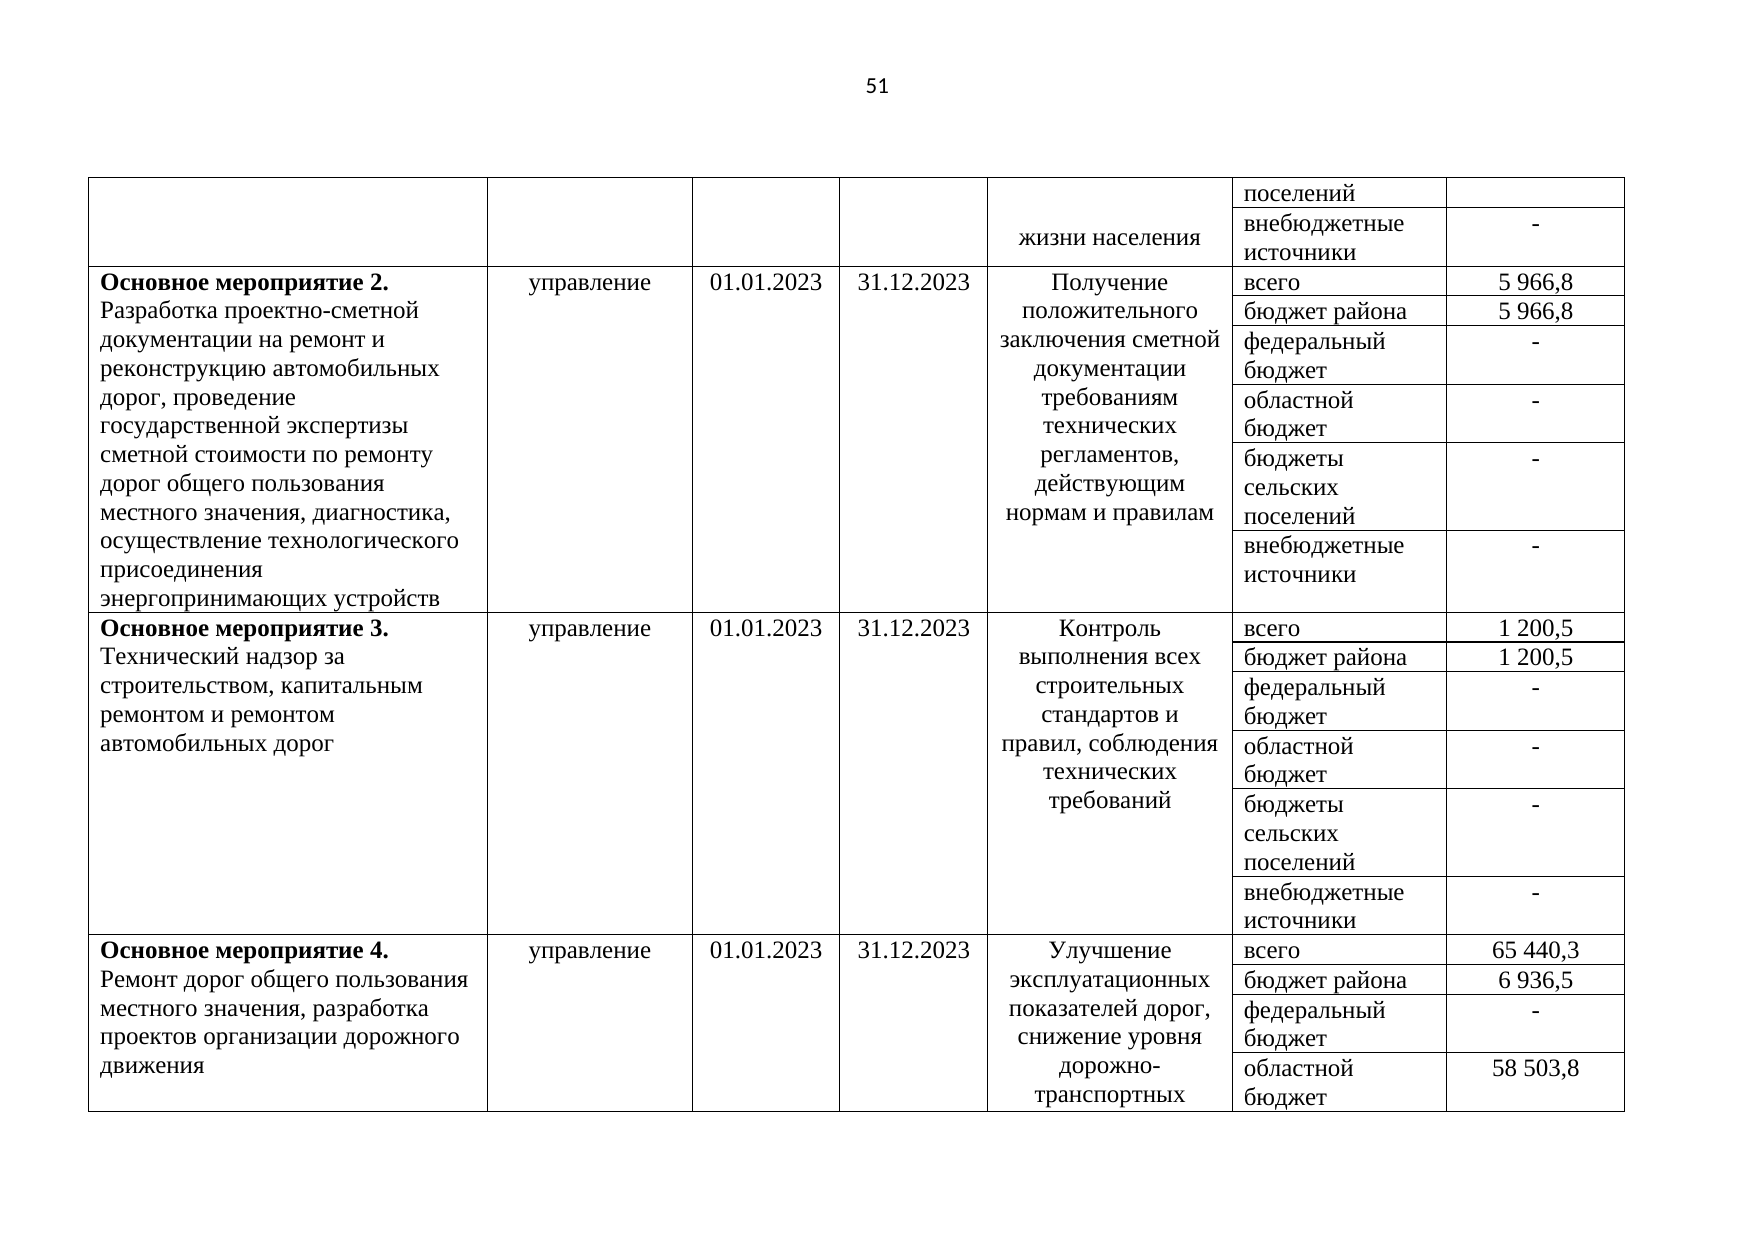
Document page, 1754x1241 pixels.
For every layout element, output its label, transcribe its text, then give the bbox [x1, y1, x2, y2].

table_cell областной бюджет [1233, 1053, 1446, 1111]
table_cell 01.01.2023 [693, 613, 839, 934]
table_cell - [1447, 443, 1624, 529]
table_cell 01.01.2023 [693, 267, 839, 612]
table_cell 01.01.2023 [693, 935, 839, 1111]
table_cell внебюджетные источники [1233, 208, 1446, 266]
table_cell федеральный бюджет [1233, 995, 1446, 1052]
table_cell 6 936,5 [1447, 965, 1624, 994]
table_cell 5 966,8 [1447, 267, 1624, 295]
table_cell всего [1233, 267, 1446, 295]
table_cell - [1447, 531, 1624, 612]
table_cell внебюджетные источники [1233, 877, 1446, 934]
table_cell 1 200,5 [1447, 613, 1624, 641]
table_cell бюджет района [1233, 296, 1446, 325]
table_cell областной бюджет [1233, 385, 1446, 442]
table_cell - [1447, 995, 1624, 1052]
table_cell бюджет района [1233, 965, 1446, 994]
table_cell 1 200,5 [1447, 643, 1624, 671]
table_cell всего [1233, 935, 1446, 964]
table_cell областной бюджет [1233, 731, 1446, 788]
table_cell - [1447, 178, 1624, 207]
table_cell - [1447, 326, 1624, 384]
table_cell 5 966,8 [1447, 296, 1624, 325]
table_cell - [1447, 385, 1624, 442]
table_cell Получение положительного заключения сметной документации требованиям технических регламентов, действующим нормам и правилам [988, 267, 1232, 612]
table_cell Основное мероприятие 2. Разработка проектно-сметной документации на ремонт и реконструкцию автомобильных дорог, проведение государственной экспертизы сметной стоимости по ремонту дорог общего пользования местного значения, диагностика, осуществление технологического присоединения энергопринимающих устройств [89, 267, 487, 612]
table_cell Основное мероприятие 3. Технический надзор за строительством, капитальным ремонтом и ремонтом автомобильных дорог [89, 613, 487, 934]
table_cell - [1447, 208, 1624, 266]
table_cell управление [488, 267, 692, 612]
table_cell бюджеты сельских поселений [1233, 789, 1446, 876]
table_cell федеральный бюджет [1233, 326, 1446, 384]
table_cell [988, 935, 1232, 1111]
table_cell - [1447, 731, 1624, 788]
table_cell Основное мероприятие 4. Ремонт дорог общего пользования местного значения, разработка проектов организации дорожного движения [89, 935, 487, 1111]
table_cell - [1447, 672, 1624, 730]
table_cell всего [1233, 613, 1446, 641]
table_cell внебюджетные источники [1233, 531, 1446, 612]
table_cell управление [488, 935, 692, 1111]
table_cell управление [488, 613, 692, 934]
table_cell 31.12.2023 [840, 267, 987, 612]
table_cell бюджеты сельских поселений [1233, 443, 1446, 529]
table_cell федеральный бюджет [1233, 672, 1446, 730]
table_cell - [1447, 789, 1624, 876]
table_cell 58 503,8 [1447, 1053, 1624, 1111]
table_cell - [1447, 877, 1624, 934]
table_cell Контроль выполнения всех строительных стандартов и правил, соблюдения технических требований [988, 613, 1232, 934]
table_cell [1233, 178, 1446, 207]
table_cell бюджет района [1233, 643, 1446, 671]
table_cell 65 440,3 [1447, 935, 1624, 964]
table_cell 31.12.2023 [840, 935, 987, 1111]
table_cell 31.12.2023 [840, 613, 987, 934]
